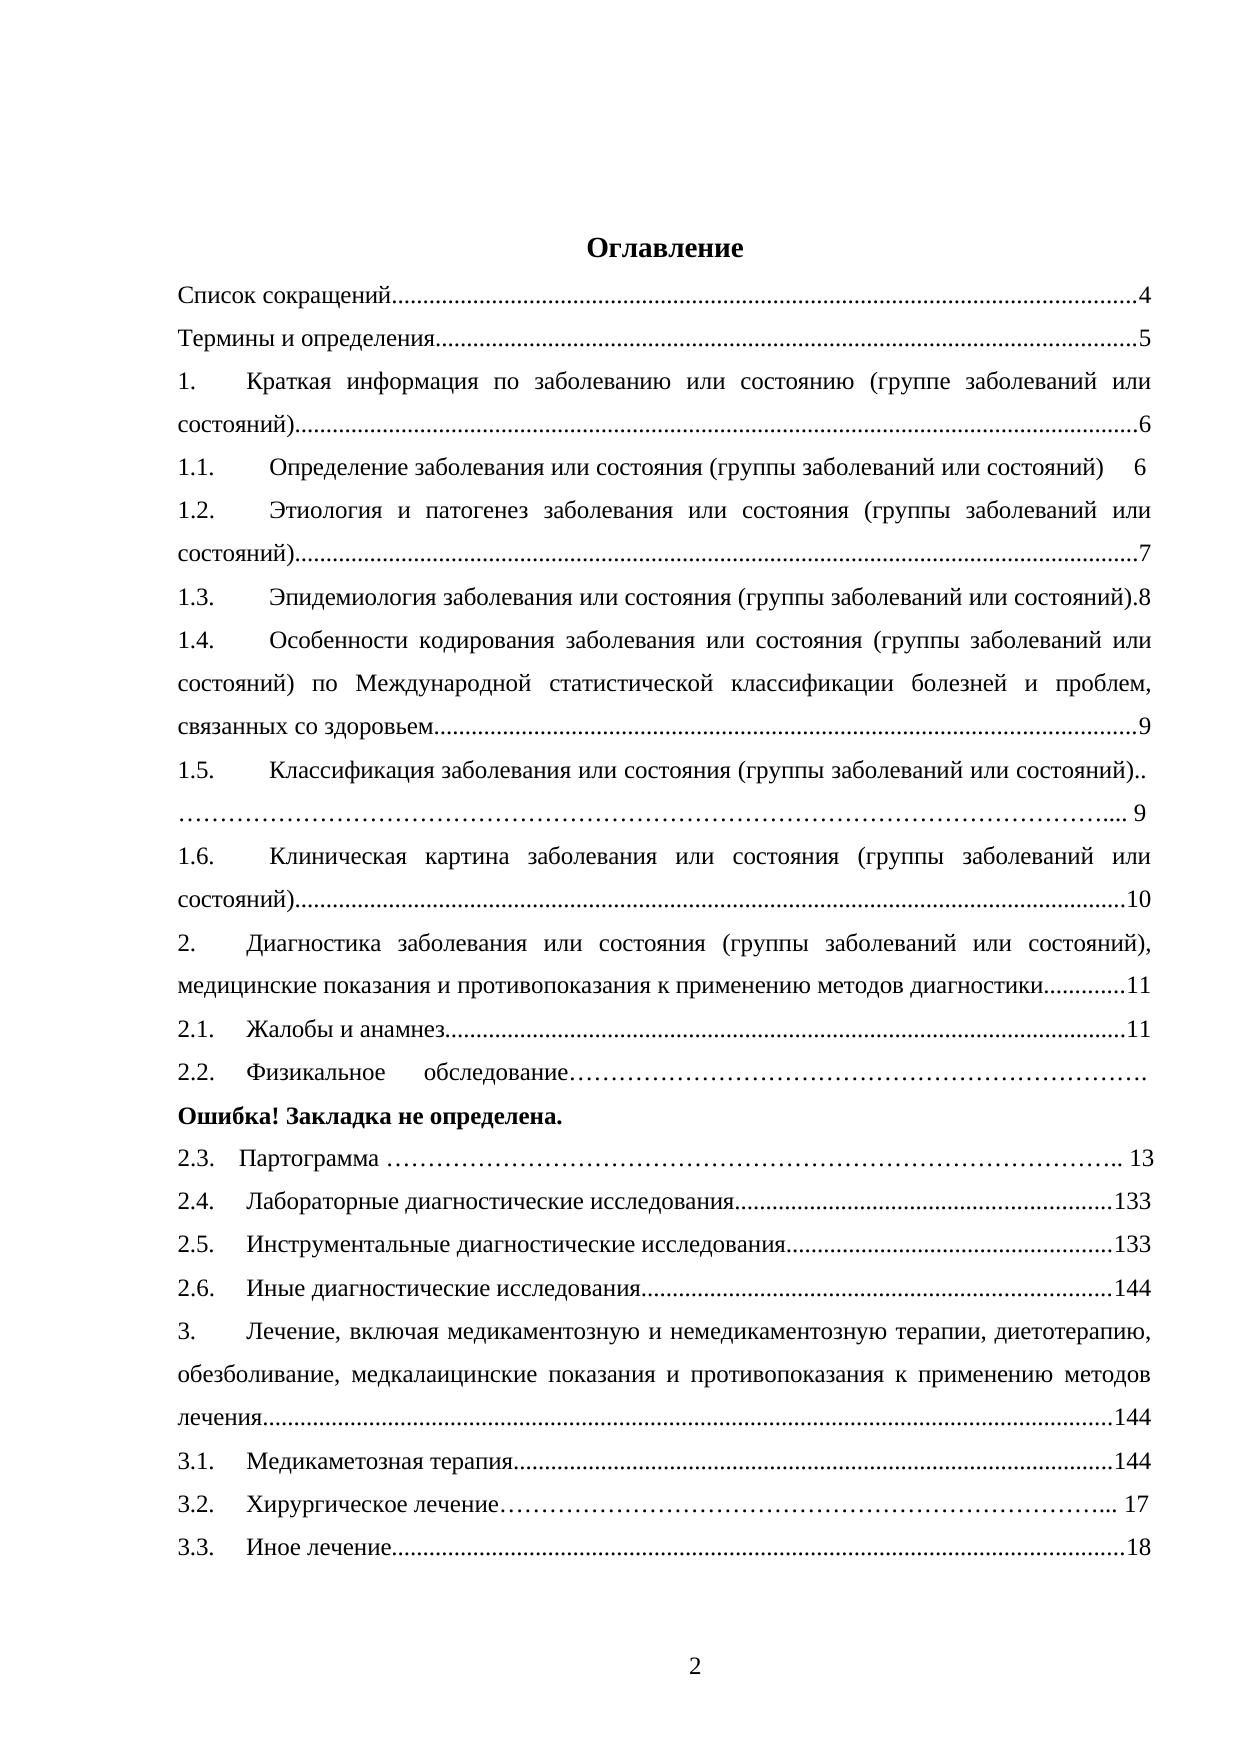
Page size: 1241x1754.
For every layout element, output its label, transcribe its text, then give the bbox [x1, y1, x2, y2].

list Классификация заболевания или состояния (группы заболеваний или состояний).. [177, 755, 1163, 784]
list Определение заболевания или состояния (группы заболеваний или состояний) 6 [177, 452, 1163, 481]
text Термины и определения 5 [177, 323, 1163, 352]
text Список сокращений 4 [177, 280, 1163, 308]
list Краткая информация по заболеванию или состоянию (группе заболеваний или состояний) 6 [177, 366, 1151, 438]
list Эпидемиология заболевания или состояния (группы заболеваний или состояний).8 [177, 582, 1163, 611]
subtitle Оглавление [376, 230, 953, 263]
list Диагностика заболевания или состояния (группы заболеваний или состояний), медицинские показания и противопоказания к применению методов диагностики 11 [177, 928, 1152, 999]
list Жалобы и анамнез 11 [177, 1014, 1163, 1043]
list Этиология и патогенез заболевания или состояния (группы заболеваний или состояний) 7 [177, 495, 1151, 567]
subtitle Ошибка! Закладка не определена. [177, 1101, 1163, 1129]
list Клиническая картина заболевания или состояния (группы заболеваний или состояний) 10 [177, 841, 1151, 913]
text 2.3. Партограмма …………………………………………………………………………….. 13 [177, 1143, 1163, 1172]
text ………………………………………………………………………………………………….... 9 [177, 798, 1163, 827]
text 2.2. Физикальное обследование……………………………………………………………. [177, 1057, 1163, 1086]
list Особенности кодирования заболевания или состояния (группы заболеваний или состояний) по Международной статистической классификации болезней и проблем, связанных со здоровьем 9 [177, 625, 1152, 740]
